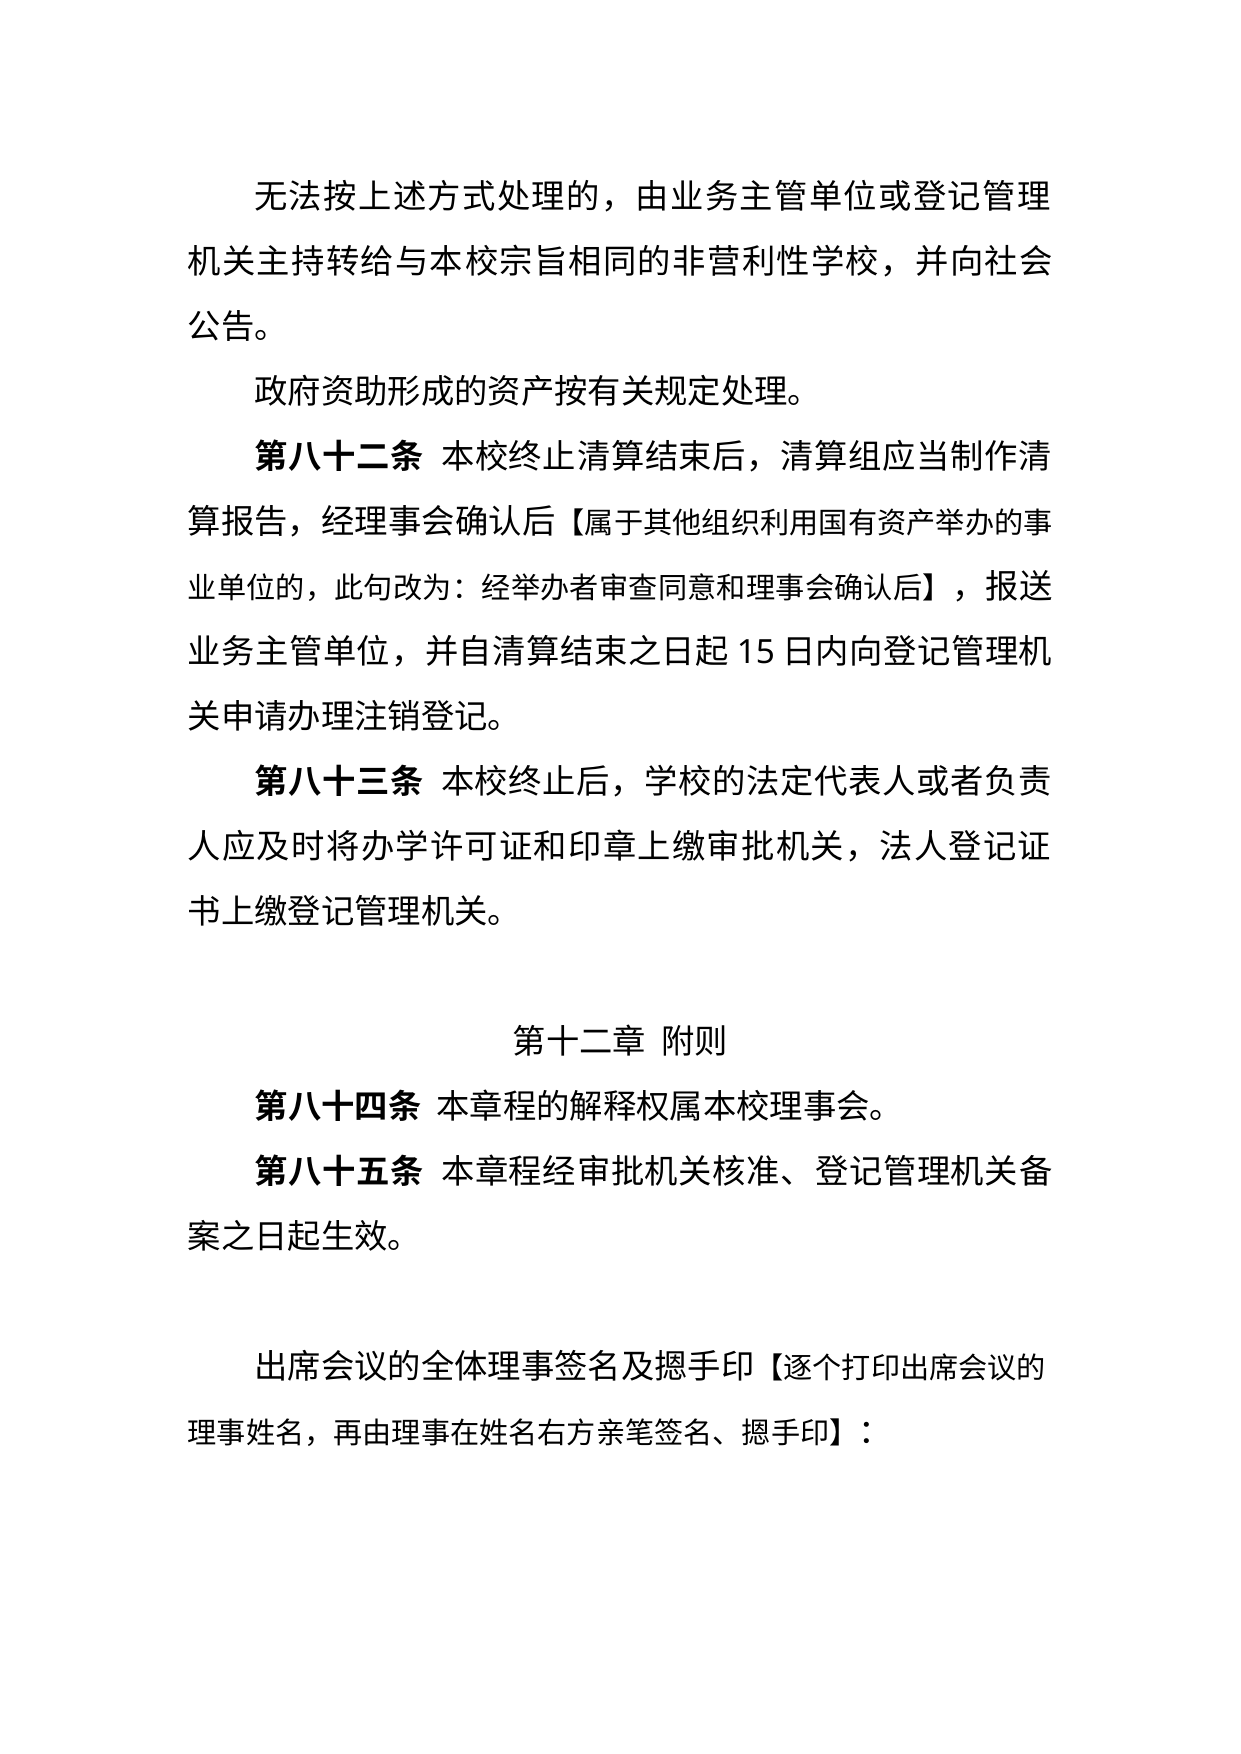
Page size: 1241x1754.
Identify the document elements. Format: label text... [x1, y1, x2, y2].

text 第八十四条 本章程的解释权属本校理事会。 [187, 1072, 1053, 1137]
text 第八十五条 本章程经审批机关核准、登记管理机关备案之日起生效。 [187, 1137, 1053, 1267]
text 出席会议的全体理事签名及摁手印【逐个打印出席会议的理事姓名，再由理事在姓名右方亲笔签名、摁手印】： [187, 1332, 1053, 1462]
text 第八十二条 本校终止清算结束后，清算组应当制作清算报告，经理事会确认后【属于其他组织利用国有资产举办的事业单位的，此句改为：经举办者审查同意和理事会确认后】，报送业务主管单位，并自清算结束之日起15日内向登记管理机关申请办理注销登记。 [187, 422, 1053, 747]
text 第八十三条 本校终止后，学校的法定代表人或者负责人应及时将办学许可证和印章上缴审批机关，法人登记证书上缴登记管理机关。 [187, 747, 1053, 942]
text 政府资助形成的资产按有关规定处理。 [187, 357, 1053, 422]
text 第十二章 附则 [187, 1007, 1053, 1072]
text 无法按上述方式处理的，由业务主管单位或登记管理机关主持转给与本校宗旨相同的非营利性学校，并向社会公告。 [187, 162, 1053, 357]
